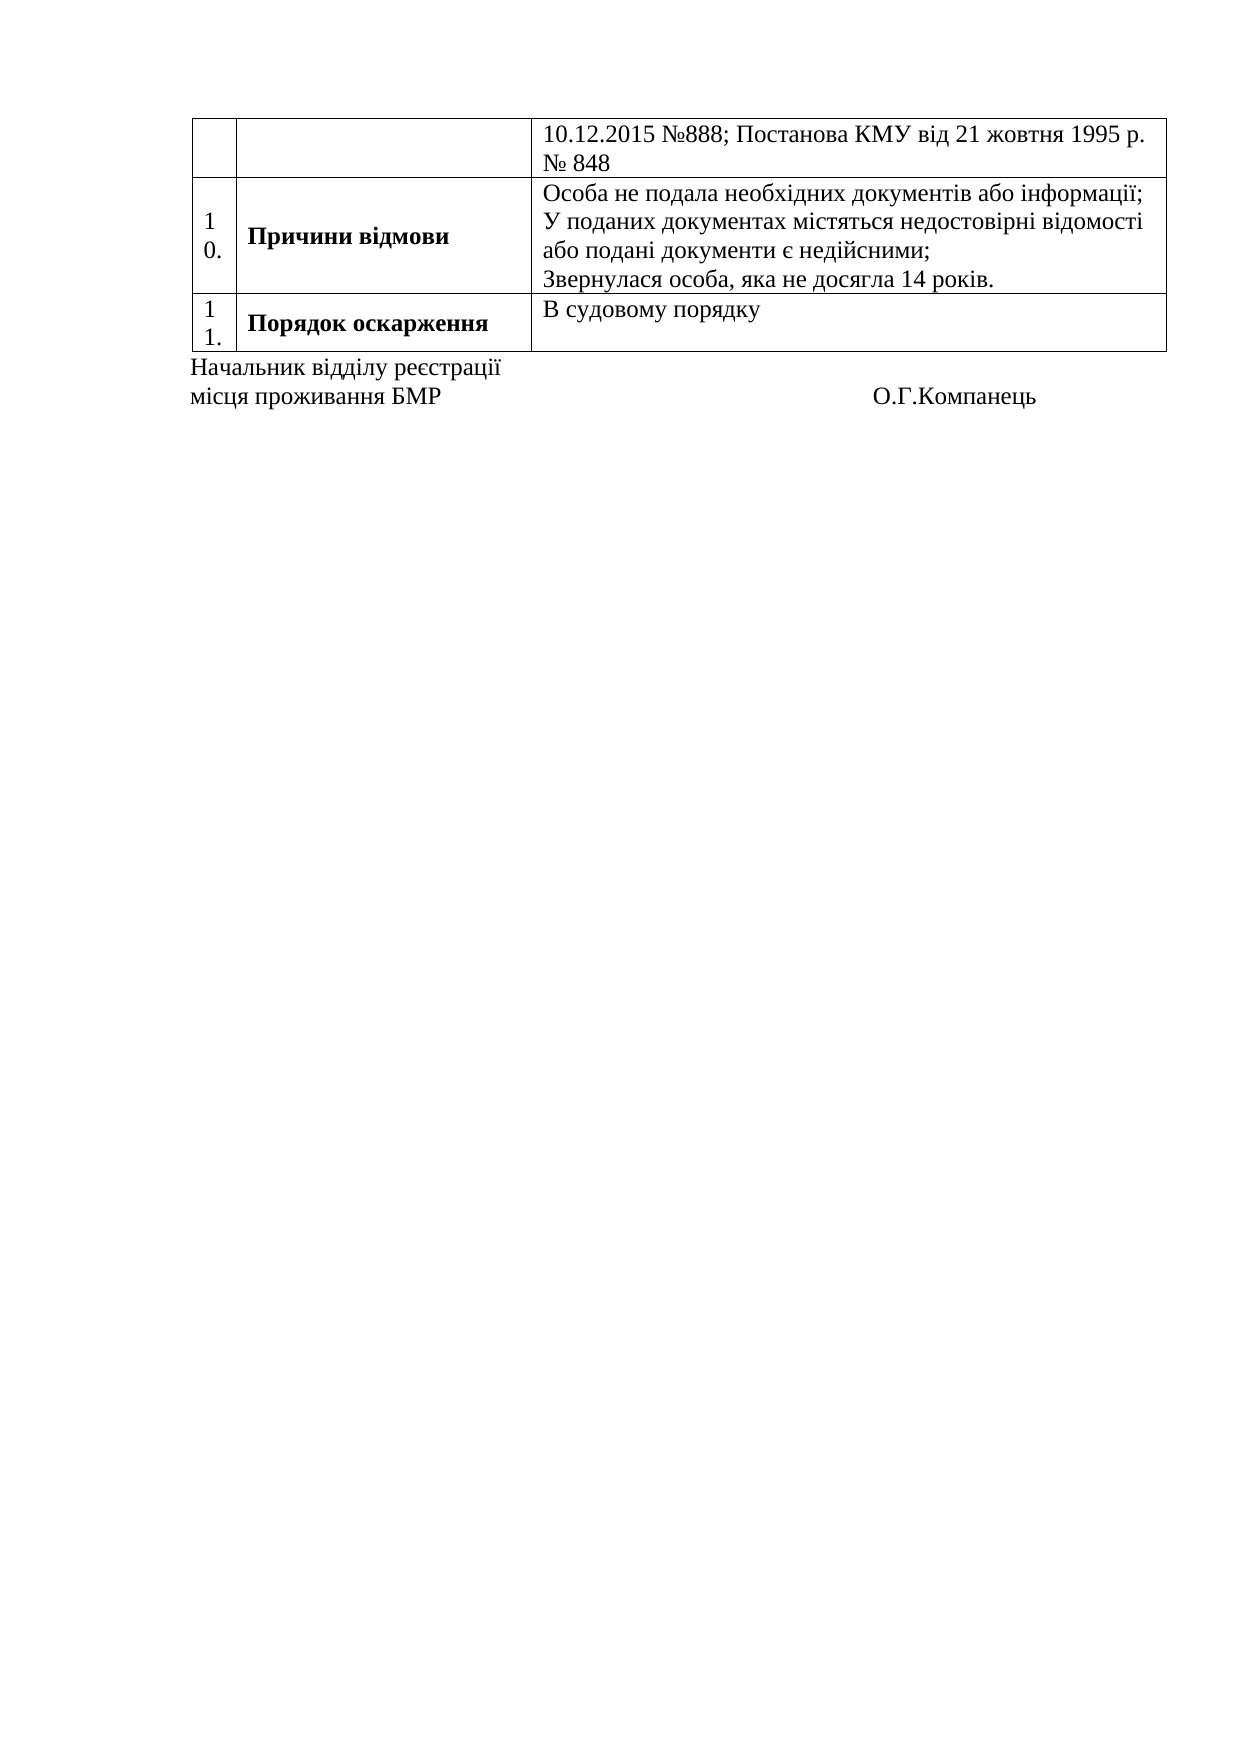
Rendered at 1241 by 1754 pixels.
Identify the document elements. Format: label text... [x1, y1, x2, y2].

table_cell Порядок оскарження [237, 294, 531, 351]
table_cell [532, 119, 1166, 177]
text місця проживання БМР О.Г.Компанець [177, 381, 1152, 410]
table_cell 10. [193, 178, 236, 293]
text Начальник відділу реєстрації [177, 352, 1152, 381]
table_cell 9. [193, 119, 236, 177]
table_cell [237, 119, 531, 177]
table_cell В судовому порядку [532, 294, 1166, 351]
table_cell Особа не подала необхідних документів або інформації; У поданих документах містяться недостовірні відомості або подані документи є недійсними; Звернулася особа, яка не досягла 14 років. [532, 178, 1166, 293]
table_cell Причини відмови [237, 178, 531, 293]
table_cell 11. [193, 294, 236, 351]
